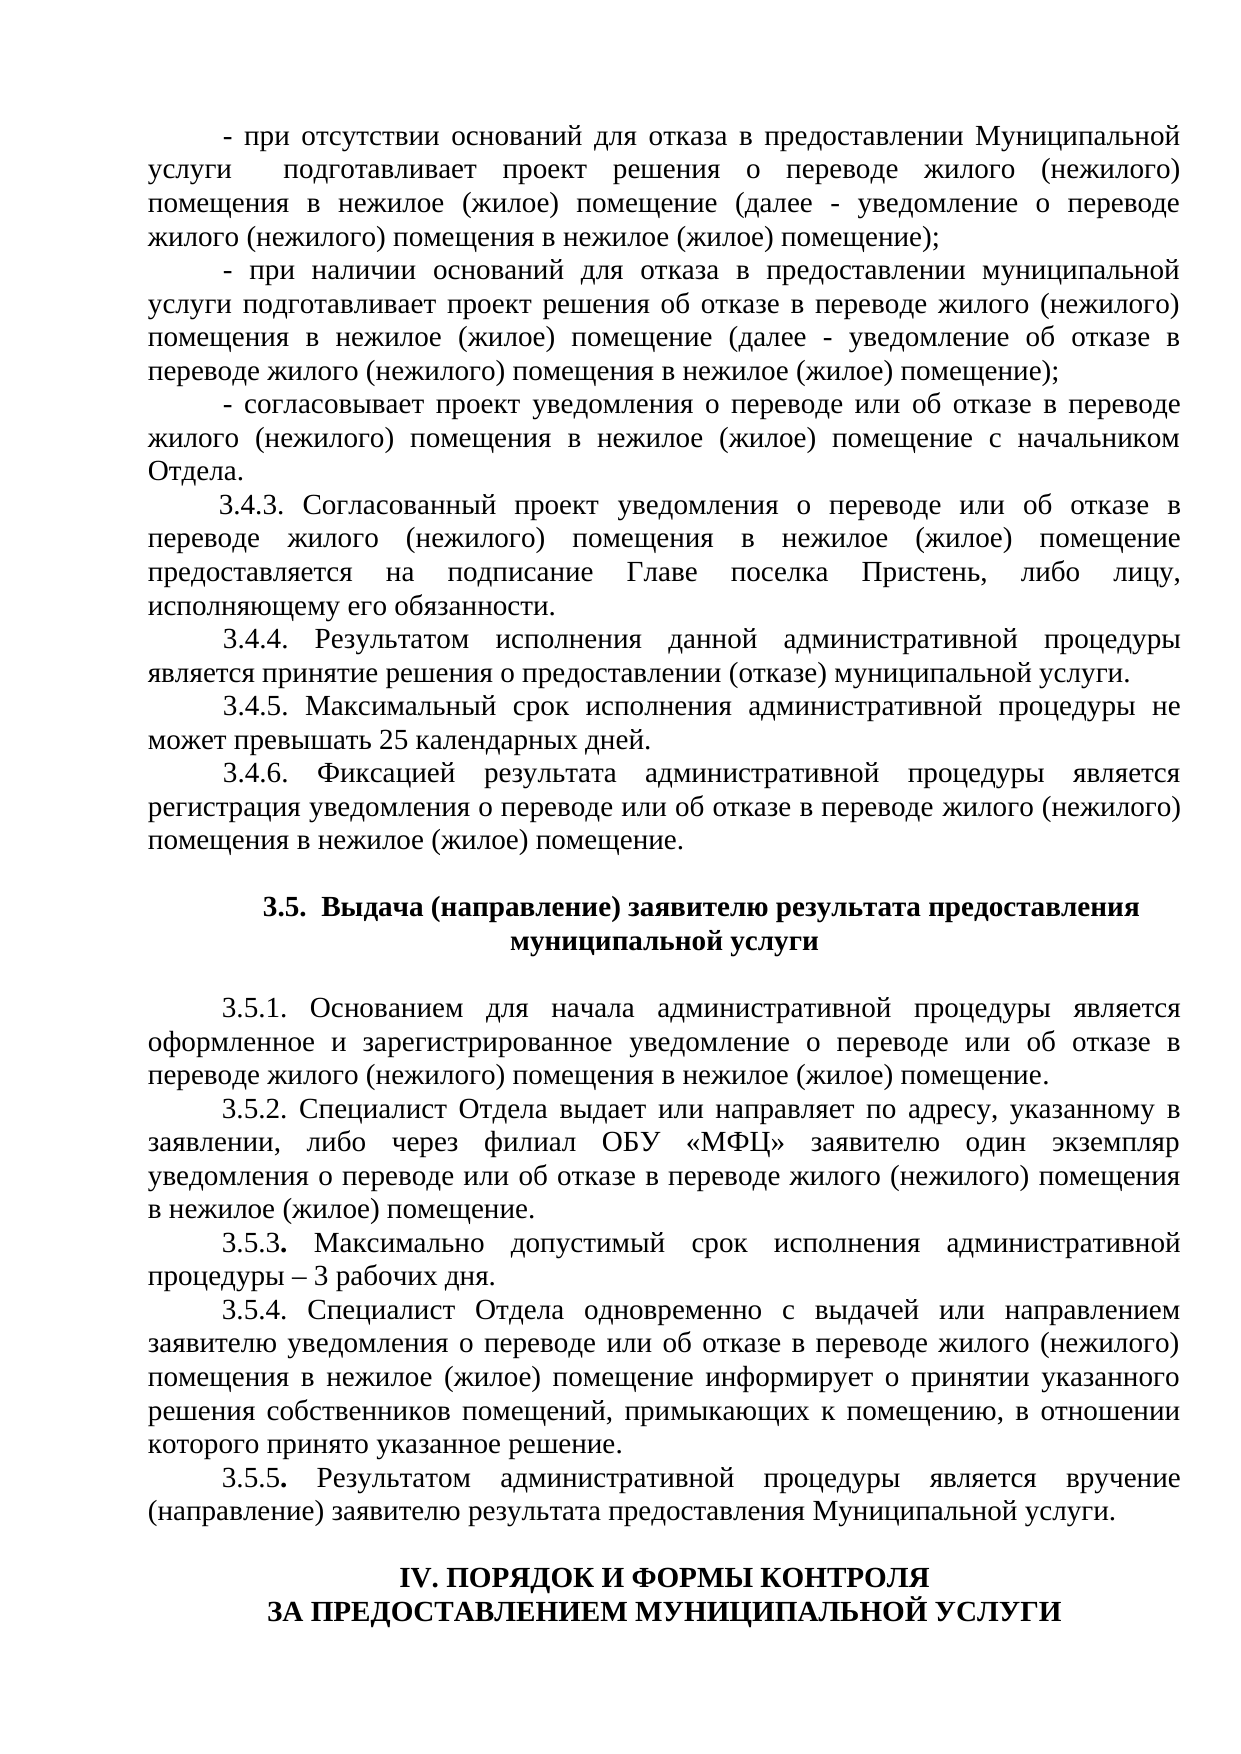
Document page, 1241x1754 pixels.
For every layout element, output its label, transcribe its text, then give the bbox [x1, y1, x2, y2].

text 3.5.4. Специалист Отдела одновременно с выдачей или направлением заявителю уведомления о переводе или об отказе в переводе жилого (нежилого) помещения в нежилое (жилое) помещение информирует о принятии указанного решения собственников помещений, примыкающих к помещению, в отношении которого принято указанное решение. [148, 1292, 1181, 1460]
text - согласовывает проект уведомления о переводе или об отказе в переводе жилого (нежилого) помещения в нежилое (жилое) помещение с начальником Отдела. [148, 386, 1181, 487]
text ЗА ПРЕДОСТАВЛЕНИЕМ МУНИЦИПАЛЬНОЙ УСЛУГИ [148, 1594, 1181, 1627]
text 3.5.2. Специалист Отдела выдает или направляет по адресу, указанному в заявлении, либо через филиал ОБУ «МФЦ» заявителю один экземпляр уведомления о переводе или об отказе в переводе жилого (нежилого) помещения в нежилое (жилое) помещение. [148, 1091, 1181, 1225]
text 3.5.1. Основанием для начала административной процедуры является оформленное и зарегистрированное уведомление о переводе или об отказе в переводе жилого (нежилого) помещения в нежилое (жилое) помещение. [148, 990, 1181, 1091]
text 3.4.5. Максимальный срок исполнения административной процедуры не может превышать 25 календарных дней. [148, 688, 1181, 755]
text IV. ПОРЯДОК И ФОРМЫ КОНТРОЛЯ [148, 1560, 1181, 1594]
text 3.4.4. Результатом исполнения данной административной процедуры является принятие решения о предоставлении (отказе) муниципальной услуги. [148, 621, 1182, 688]
text - при наличии оснований для отказа в предоставлении муниципальной услуги подготавливает проект решения об отказе в переводе жилого (нежилого) помещения в нежилое (жилое) помещение (далее - уведомление об отказе в переводе жилого (нежилого) помещения в нежилое (жилое) помещение); [148, 252, 1181, 386]
text 3.5.3. Максимально допустимый срок исполнения административной процедуры – 3 рабочих дня. [148, 1225, 1181, 1292]
text 3.4.6. Фиксацией результата административной процедуры является регистрация уведомления о переводе или об отказе в переводе жилого (нежилого) помещения в нежилое (жилое) помещение. [148, 755, 1181, 856]
text 3.5. Выдача (направление) заявителю результата предоставления муниципальной услуги [148, 889, 1181, 957]
text 3.4.3. Согласованный проект уведомления о переводе или об отказе в переводе жилого (нежилого) помещения в нежилое (жилое) помещение предоставляется на подписание Главе поселка Пристень, либо лицу, исполняющему его обязанности. [148, 487, 1182, 621]
text 3.5.5. Результатом административной процедуры является вручение (направление) заявителю результата предоставления Муниципальной услуги. [148, 1460, 1181, 1527]
text - при отсутствии оснований для отказа в предоставлении Муниципальной услуги подготавливает проект решения о переводе жилого (нежилого) помещения в нежилое (жилое) помещение (далее - уведомление о переводе жилого (нежилого) помещения в нежилое (жилое) помещение); [148, 118, 1181, 252]
